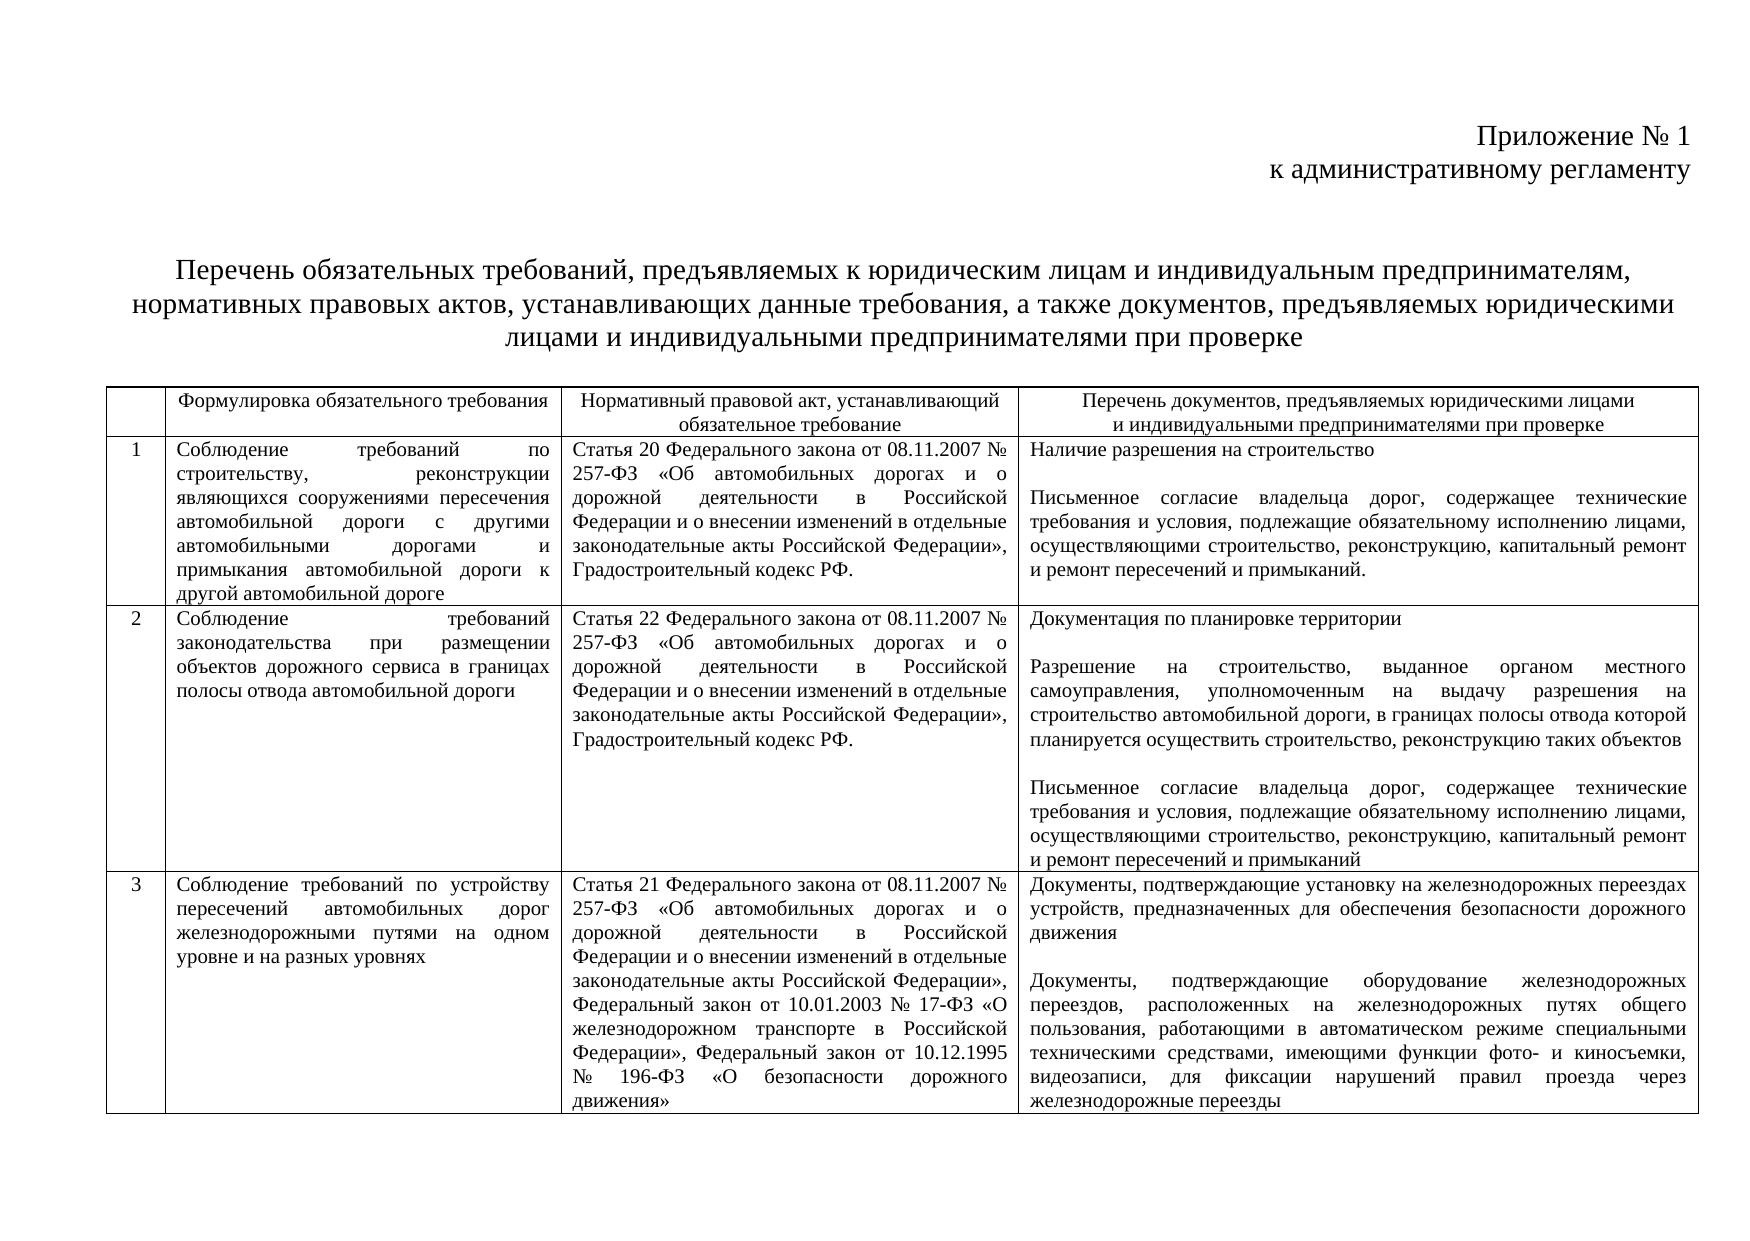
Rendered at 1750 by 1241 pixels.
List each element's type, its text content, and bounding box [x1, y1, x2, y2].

table_cell Соблюдение требований законодательства при размещении объектов дорожного сервиса в границах полосы отвода автомобильной дороги [166, 606, 561, 871]
table_cell Соблюдение требований по строительству, реконструкции являющихся сооружениями пересечения автомобильной дороги с другими автомобильными дорогами и примыкания автомобильной дороги к другой автомобильной дороге [166, 437, 561, 605]
table_cell 1 [107, 437, 165, 605]
table_cell Статья 20 Федерального закона от 08.11.2007 № 257-ФЗ «Об автомобильных дорогах и о дорожной деятельности в Российской Федерации и о внесении изменений в отдельные законодательные акты Российской Федерации», Градостроительный кодекс РФ. [562, 437, 1018, 605]
table_cell 2 [107, 606, 165, 871]
table_cell Наличие разрешения на строительство Письменное согласие владельца дорог, содержащее технические требования и условия, подлежащие обязательному исполнению лицами, осуществляющими строительство, реконструкцию, капитальный ремонт и ремонт пересечений и примыканий. [1019, 437, 1698, 605]
table_cell Соблюдение требований по устройству пересечений автомобильных дорог железнодорожными путями на одном уровне и на разных уровнях [166, 872, 561, 1112]
table_header Нормативный правовой акт, устанавливающий обязательное требование [562, 388, 1018, 436]
text к административному регламенту [118, 152, 1691, 185]
table_header Перечень документов, предъявляемых юридическими лицами и индивидуальными предпринимателями при проверке [1019, 388, 1698, 436]
table_cell 3 [107, 872, 165, 1112]
text Перечень обязательных требований, предъявляемых к юридическим лицам и индивидуальным предпринимателям, [118, 252, 1691, 286]
table_header [107, 388, 165, 436]
table_cell Статья 22 Федерального закона от 08.11.2007 № 257-ФЗ «Об автомобильных дорогах и о дорожной деятельности в Российской Федерации и о внесении изменений в отдельные законодательные акты Российской Федерации», Градостроительный кодекс РФ. [562, 606, 1018, 871]
table_header Формулировка обязательного требования [166, 388, 561, 436]
text Приложение № 1 [118, 118, 1691, 152]
table_cell Документация по планировке территории Разрешение на строительство, выданное органом местного самоуправления, уполномоченным на выдачу разрешения на строительство автомобильной дороги, в границах полосы отвода которой планируется осуществить строительство, реконструкцию таких объектов Письменное согласие владельца дорог, содержащее технические требования и условия, подлежащие обязательному исполнению лицами, осуществляющими строительство, реконструкцию, капитальный ремонт и ремонт пересечений и примыканий [1019, 606, 1698, 871]
text нормативных правовых актов, устанавливающих данные требования, а также документов, предъявляемых юридическими лицами и индивидуальными предпринимателями при проверке [118, 286, 1691, 353]
table_cell Статья 21 Федерального закона от 08.11.2007 № 257-ФЗ «Об автомобильных дорогах и о дорожной деятельности в Российской Федерации и о внесении изменений в отдельные законодательные акты Российской Федерации», Федеральный закон от 10.01.2003 № 17-ФЗ «О железнодорожном транспорте в Российской Федерации», Федеральный закон от 10.12.1995 № 196-ФЗ «О безопасности дорожного движения» [562, 872, 1018, 1112]
table_cell Документы, подтверждающие установку на железнодорожных переездах устройств, предназначенных для обеспечения безопасности дорожного движения Документы, подтверждающие оборудование железнодорожных переездов, расположенных на железнодорожных путях общего пользования, работающими в автоматическом режиме специальными техническими средствами, имеющими функции фото- и киносъемки, видеозаписи, для фиксации нарушений правил проезда через железнодорожные переезды [1019, 872, 1698, 1112]
